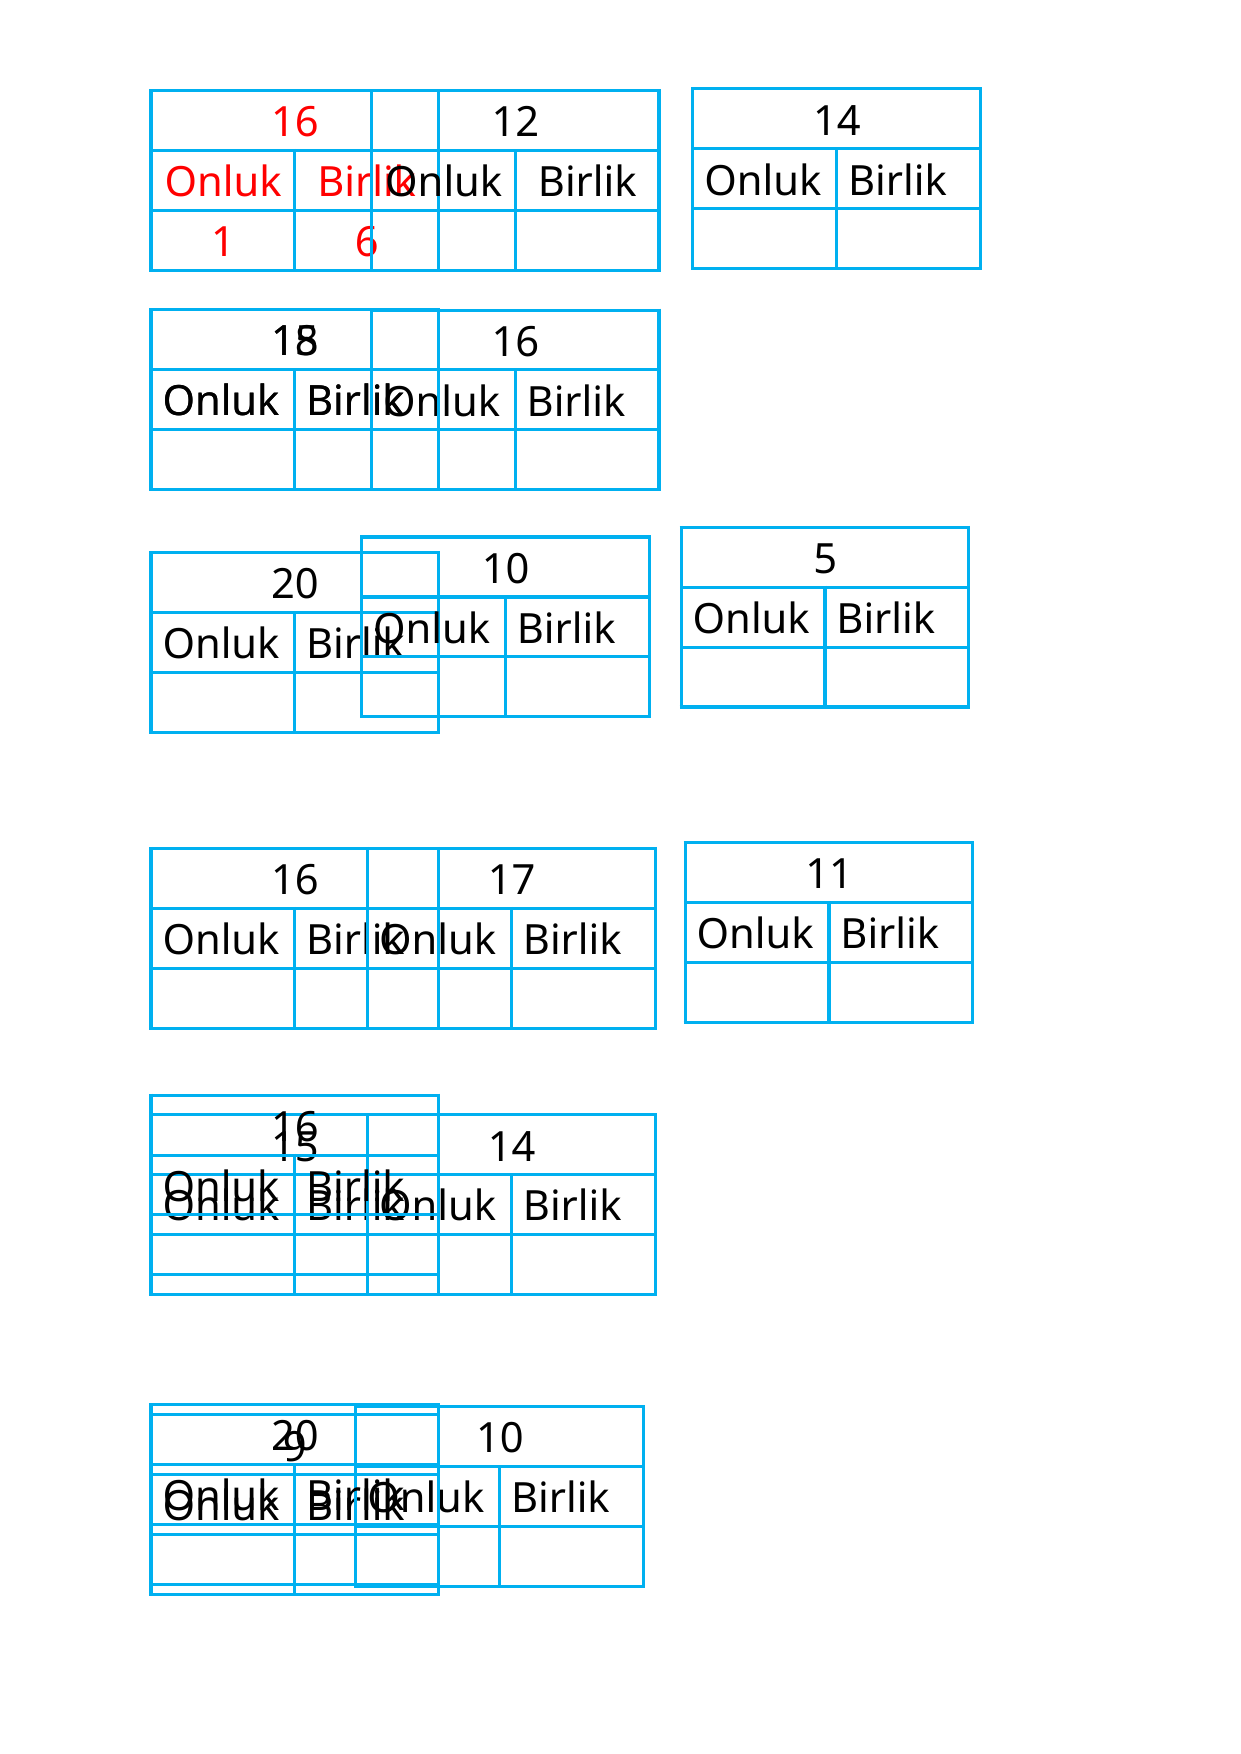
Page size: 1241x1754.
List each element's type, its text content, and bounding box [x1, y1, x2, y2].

table_cell Onluk [440, 1468, 498, 1525]
table_cell [513, 1236, 654, 1293]
table_cell Onluk [153, 1157, 293, 1213]
table_cell [369, 1236, 510, 1293]
table_cell Onluk [153, 371, 293, 428]
table_cell [153, 1586, 293, 1593]
table_header 16 [153, 850, 366, 907]
table_cell Birlik [831, 904, 971, 961]
table_cell [153, 1216, 293, 1273]
table_cell Onluk [683, 589, 823, 646]
table_cell Birlik [517, 371, 657, 428]
table_cell [838, 210, 979, 267]
table_cell [373, 212, 514, 269]
table_cell [694, 210, 835, 267]
table_cell Birlik [517, 152, 657, 209]
table_cell [513, 970, 654, 1027]
table_cell [153, 431, 293, 488]
table_cell [440, 1528, 498, 1585]
table_cell [831, 964, 971, 1021]
table_cell Birlik [513, 1176, 654, 1233]
table_cell Birlik [827, 589, 967, 646]
table_cell [683, 649, 823, 705]
table_header 11 [687, 844, 971, 901]
table_cell [501, 1528, 642, 1585]
table_cell [153, 674, 293, 731]
table_cell [296, 1216, 437, 1273]
table_cell [296, 1586, 437, 1593]
table_cell Onluk [373, 152, 514, 209]
table_cell Onluk [369, 910, 510, 967]
table_header 17 [369, 850, 654, 907]
table_cell [440, 431, 514, 488]
table_header 14 [694, 90, 979, 147]
table_cell [153, 970, 293, 1027]
table_cell Birlik [296, 614, 360, 671]
table_cell [507, 658, 648, 715]
table_cell Onluk [153, 614, 293, 671]
table_cell Birlik [507, 599, 648, 655]
table_cell Onluk [687, 904, 827, 961]
table_header 15 [153, 311, 437, 368]
table_cell Onluk [694, 150, 835, 207]
table_header 16 [153, 1097, 437, 1153]
table_cell Onluk [440, 1176, 510, 1233]
table_cell [517, 212, 657, 269]
table_cell Birlik [501, 1468, 642, 1525]
table_cell Birlik [296, 152, 370, 209]
table_cell [369, 970, 510, 1027]
table_cell Onluk [153, 1466, 293, 1523]
table_header 20 [153, 554, 360, 611]
table_header 16 [440, 312, 657, 368]
table_cell [153, 1276, 293, 1293]
table_cell [296, 970, 366, 1027]
table_cell Birlik [838, 150, 979, 207]
table_cell [296, 431, 437, 488]
table_cell [153, 1526, 293, 1583]
table_cell [827, 649, 967, 705]
table_cell [517, 431, 657, 488]
table_cell Onluk [153, 152, 293, 209]
table_header 14 [440, 1116, 654, 1173]
table_header 10 [363, 539, 648, 595]
table_cell Birlik [296, 371, 437, 428]
table_cell [296, 674, 437, 731]
table_cell Birlik [296, 1157, 437, 1213]
table_cell [296, 1276, 366, 1293]
table_cell Onluk [363, 599, 504, 655]
table_cell Onluk [440, 371, 514, 428]
table_cell 1 [153, 212, 293, 269]
table_header 20 [153, 1406, 437, 1463]
table_cell Birlik [513, 910, 654, 967]
table_header 16 [153, 92, 370, 149]
table_cell Birlik [296, 910, 366, 967]
table_cell [363, 658, 504, 715]
table_cell [296, 1526, 437, 1583]
table_cell Birlik [296, 1466, 437, 1523]
table_header 12 [373, 92, 657, 149]
table_cell 6 [296, 212, 370, 269]
table_cell Onluk [153, 910, 293, 967]
table_cell [687, 964, 827, 1021]
table_header 10 [440, 1408, 642, 1465]
table_header 5 [683, 529, 967, 586]
